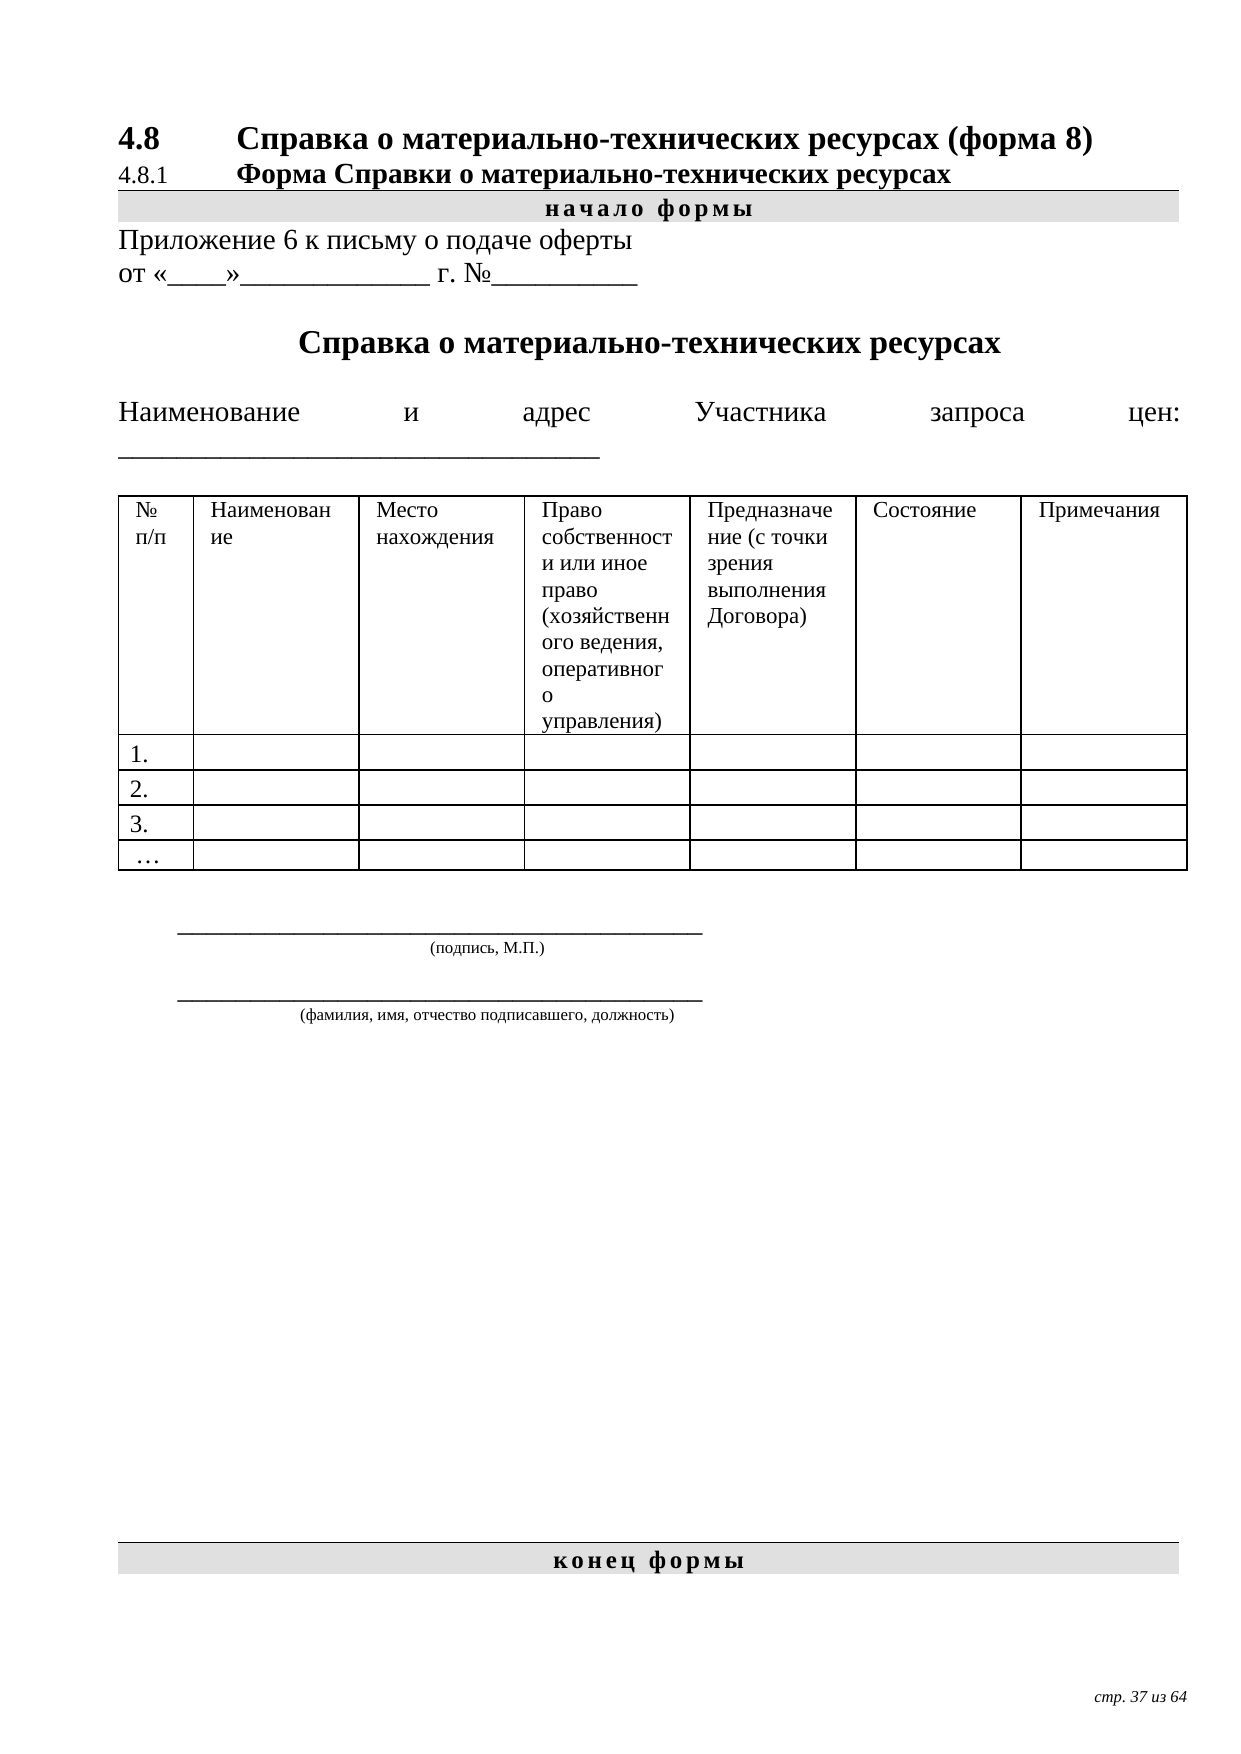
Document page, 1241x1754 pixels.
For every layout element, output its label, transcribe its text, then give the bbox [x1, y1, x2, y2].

table_header Состояние [857, 497, 1020, 734]
table_cell [691, 735, 855, 769]
table_cell … [119, 841, 193, 869]
table_cell [194, 735, 358, 769]
table_header Примечания [1022, 497, 1186, 734]
text Форма Справки о материально-технических ресурсах [118, 156, 1181, 190]
table_header Предназначение (с точки зрения выполнения Договора) [691, 497, 855, 734]
table_cell [525, 771, 689, 804]
text конец формы [118, 1543, 1179, 1574]
table_cell [194, 806, 358, 839]
table_cell [525, 841, 689, 869]
table_cell [1022, 841, 1186, 869]
table_cell [857, 771, 1020, 804]
table_header № п/п [119, 497, 193, 734]
table_cell [119, 771, 193, 804]
table_cell [1022, 771, 1186, 804]
table_cell [525, 735, 689, 769]
table_cell [691, 806, 855, 839]
table_cell [119, 735, 193, 769]
table_cell [691, 841, 855, 869]
table_header Место нахождения [360, 497, 524, 734]
table_cell [360, 806, 524, 839]
text начало формы [118, 191, 1179, 222]
table_cell [857, 735, 1020, 769]
table_cell [360, 735, 524, 769]
table_cell [857, 806, 1020, 839]
table_cell [194, 841, 358, 869]
table_header Право собственности или иное право (хозяйственного ведения, оперативного управления) [525, 497, 689, 734]
table_cell [1022, 735, 1186, 769]
table_cell [194, 771, 358, 804]
text Наименование и адрес Участника запроса цен: _________________________________ [118, 394, 1181, 461]
table_header Наименование [194, 497, 358, 734]
text (фамилия, имя, отчество подписавшего, должность) [118, 1005, 797, 1039]
table_cell [119, 806, 193, 839]
table_cell [360, 841, 524, 869]
table_cell [1022, 806, 1186, 839]
table_cell [525, 806, 689, 839]
table_cell [691, 771, 855, 804]
text Справка о материально-технических ресурсах [118, 322, 1181, 361]
text (подпись, М.П.) [118, 938, 797, 972]
table_cell [857, 841, 1020, 869]
text ____________________________________ [118, 972, 1181, 1005]
table_cell [360, 771, 524, 804]
text ____________________________________ [118, 904, 1181, 938]
